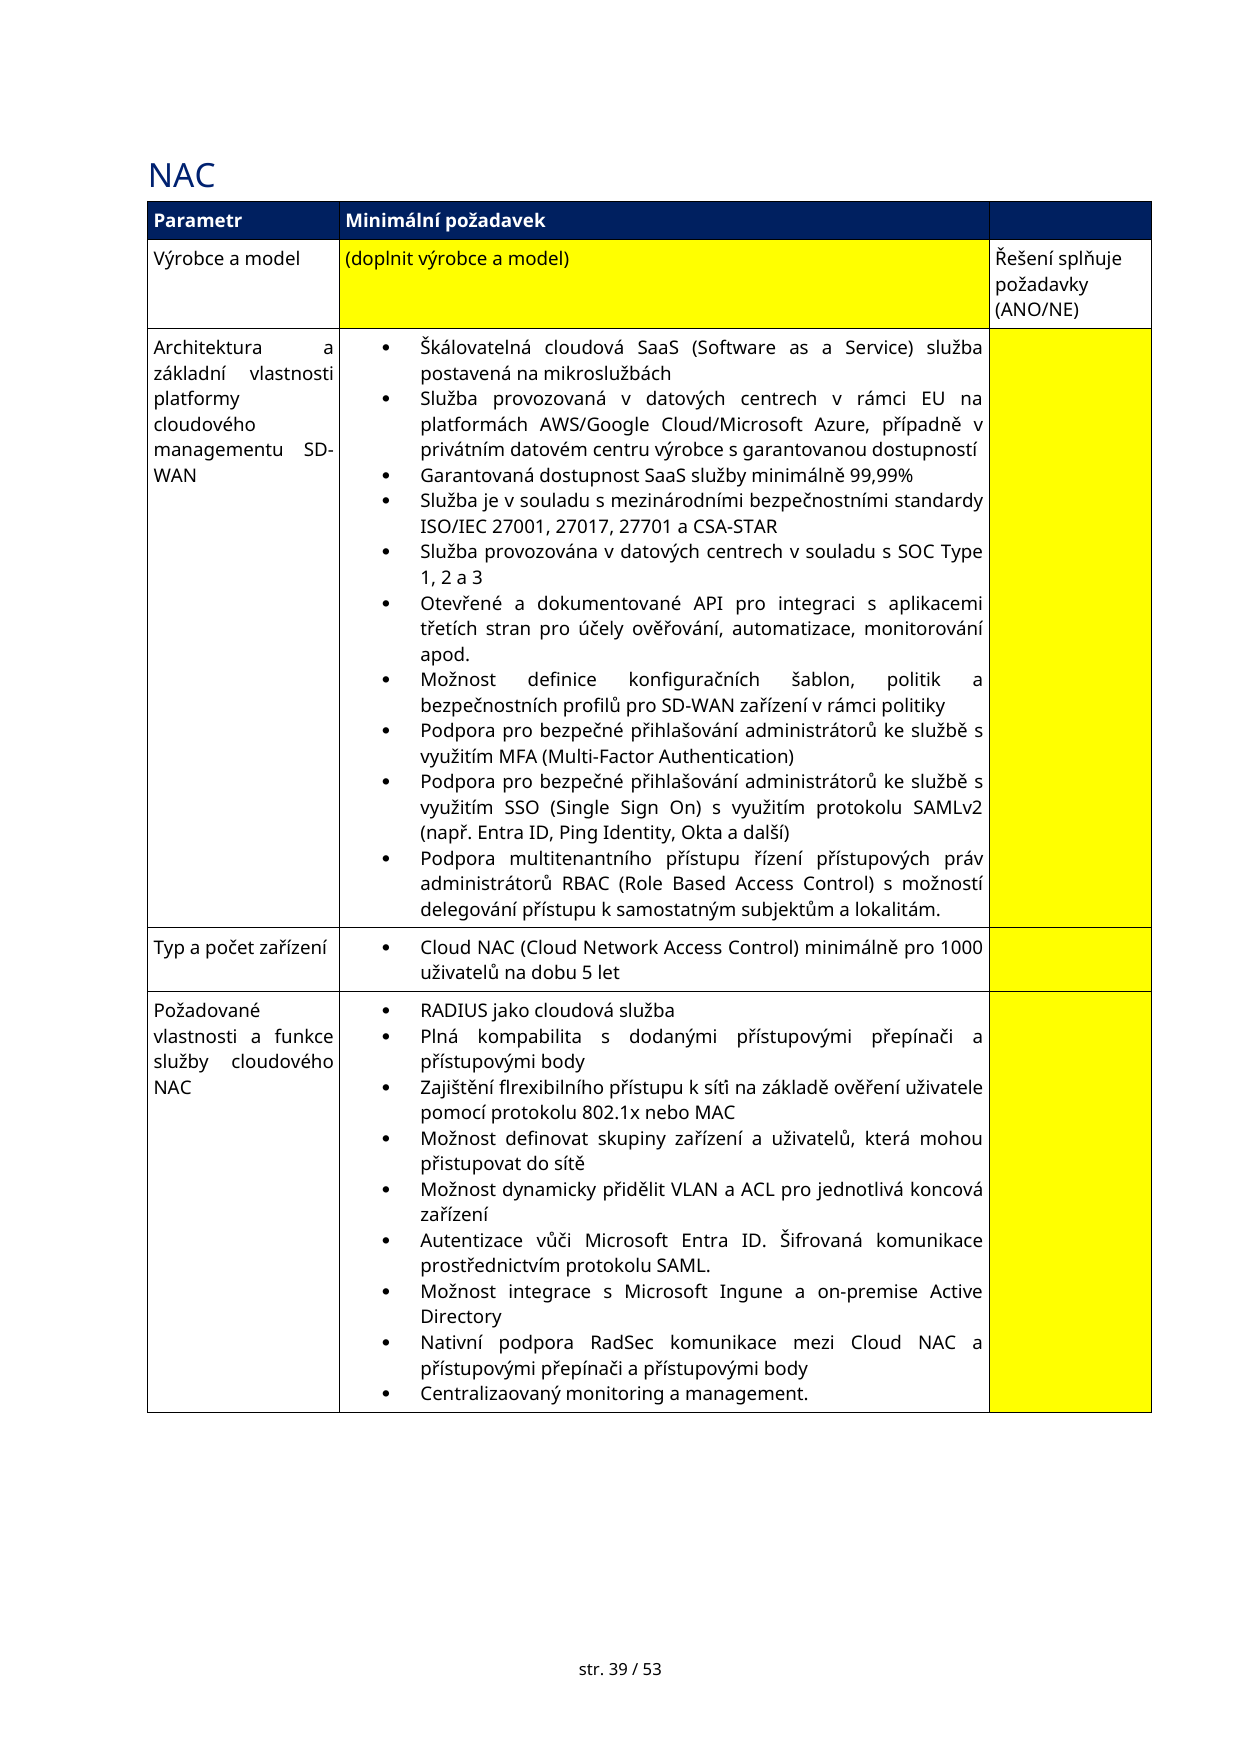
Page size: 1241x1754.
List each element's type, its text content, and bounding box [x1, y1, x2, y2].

table_cell Architektura a základní vlastnosti platformy cloudového managementu SD-WAN [148, 329, 339, 927]
table_cell (doplnit výrobce a model) [340, 240, 989, 328]
table_cell Výrobce a model [148, 240, 339, 328]
table_cell Typ a počet zařízení [148, 928, 339, 991]
table_cell RADIUS jako cloudová služba Plná kompabilita s dodanými přístupovými přepínači a přístupovými body Zajištění flrexibilního přístupu k síťi na základě ověření uživatele pomocí protokolu 802.1x nebo MAC Možnost definovat skupiny zařízení a uživatelů, která mohou přistupovat do sítě Možnost dynamicky přidělit VLAN a ACL pro jednotlivá koncová zařízení Autentizace vůči Microsoft Entra ID. Šifrovaná komunikace prostřednictvím protokolu SAML. Možnost integrace s Microsoft Ingune a on-premise Active Directory Nativní podpora RadSec komunikace mezi Cloud NAC a přístupovými přepínači a přístupovými body Centralizaovaný monitoring a management. [340, 992, 989, 1412]
table_cell [990, 928, 1151, 991]
table_cell Požadované vlastnosti a funkce služby cloudového NAC [148, 992, 339, 1412]
table_header [990, 202, 1151, 239]
table_cell Řešení splňuje požadavky (ANO/NE) [990, 240, 1151, 328]
table_cell [990, 329, 1151, 927]
table_cell [990, 992, 1151, 1412]
table_cell Cloud NAC (Cloud Network Access Control) minimálně pro 1000 uživatelů na dobu 5 let [340, 928, 989, 991]
table_header Parametr [148, 202, 339, 239]
table_cell Škálovatelná cloudová SaaS (Software as a Service) služba postavená na mikroslužbách Služba provozovaná v datových centrech v rámci EU na platformách AWS/Google Cloud/Microsoft Azure, případně v privátním datovém centru výrobce s garantovanou dostupností Garantovaná dostupnost SaaS služby minimálně 99,99% Služba je v souladu s mezinárodními bezpečnostními standardy ISO/IEC 27001, 27017, 27701 a CSA-STAR Služba provozována v datových centrech v souladu s SOC Type 1, 2 a 3 Otevřené a dokumentované API pro integraci s aplikacemi třetích stran pro účely ověřování, automatizace, monitorování apod. Možnost definice konfiguračních šablon, politik a bezpečnostních profilů pro SD-WAN zařízení v rámci politiky Podpora pro bezpečné přihlašování administrátorů ke službě s využitím MFA (Multi-Factor Authentication) Podpora pro bezpečné přihlašování administrátorů ke službě s využitím SSO (Single Sign On) s využitím protokolu SAMLv2 (např. Entra ID, Ping Identity, Okta a další) Podpora multitenantního přístupu řízení přístupových práv administrátorů RBAC (Role Based Access Control) s možností delegování přístupu k samostatným subjektům a lokalitám. [340, 329, 989, 927]
subtitle NAC [148, 152, 1093, 197]
table_header Minimální požadavek [340, 202, 989, 239]
